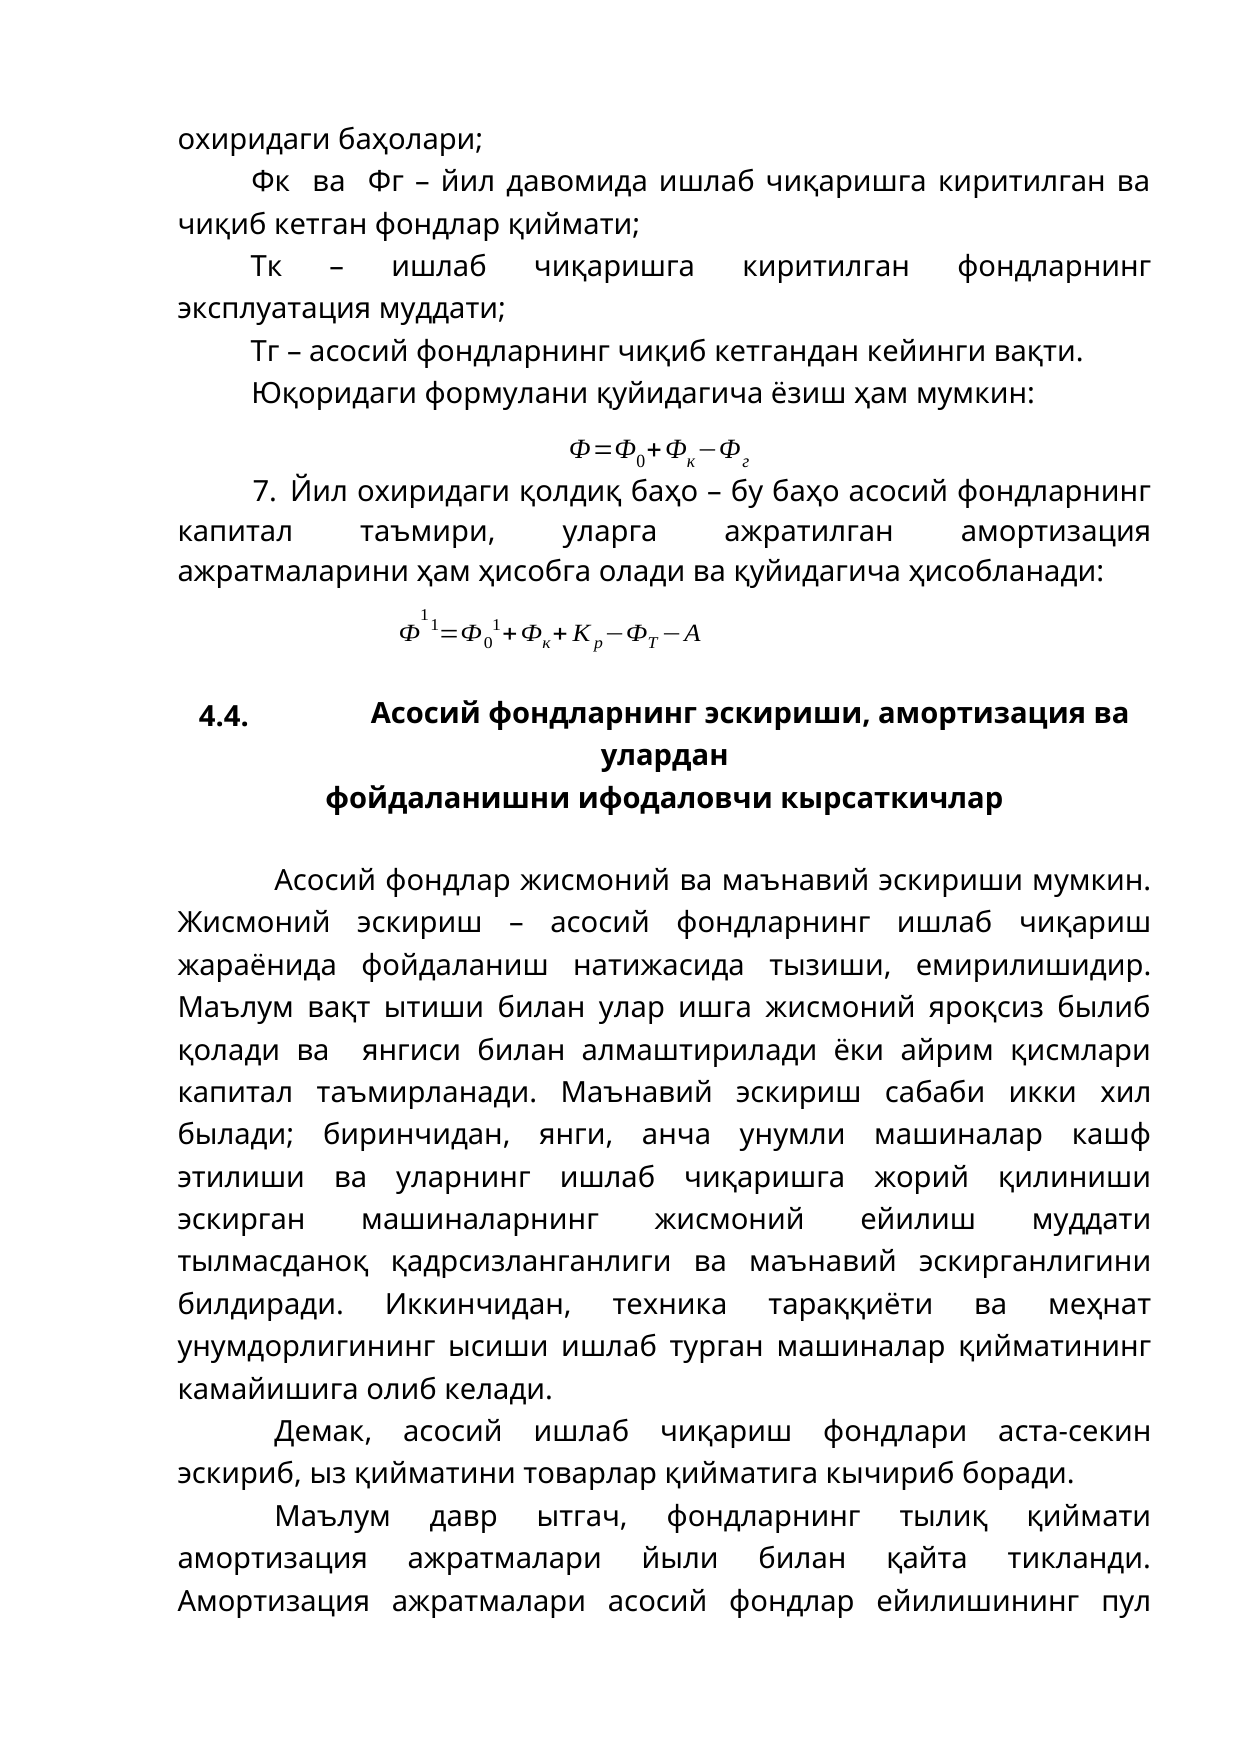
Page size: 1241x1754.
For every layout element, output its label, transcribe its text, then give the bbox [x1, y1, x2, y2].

text Тк – ишлаб чиқаришга киритилган фондларнинг эксплуатация муддати; [177, 245, 1152, 330]
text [177, 118, 1152, 161]
list Асосий фондларнинг эскириши, амортизация ва улардан [177, 692, 1152, 777]
text Фк ва Фг – йил давомида ишлаб чиқаришга киритилган ва чиқиб кетган фондлар қиймати; [177, 161, 1152, 245]
text Тг – асосий фондларнинг чиқиб кетгандан кейинги вақти. [177, 330, 1152, 372]
text Юқоридаги формулани қуйидагича ёзиш ҳам мумкин: [210, 372, 1152, 415]
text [177, 1495, 1152, 1622]
text фойдаланишни ифодаловчи кырсаткичлар [177, 777, 1152, 819]
text Демак, асосий ишлаб чиқариш фондлари аста-секин эскириб, ыз қийматини товарлар қийматига кычириб боради. [177, 1410, 1152, 1495]
list Йил охиридаги қолдиқ баҳо – бу баҳо асосий фондларнинг капитал таъмири, уларга ажратилган амортизация ажратмаларини ҳам ҳисобга олади ва қуйидагича ҳисобланади: [177, 471, 1152, 590]
text Асосий фондлар жисмоний ва маънавий эскириши мумкин. Жисмоний эскириш – асосий фондларнинг ишлаб чиқариш жараёнида фойдаланиш натижасида тызиши, емирилишидир. Маълум вақт ытиши билан улар ишга жисмоний яроқсиз былиб қолади ва янгиси билан алмаштирилади ёки айрим қисмлари капитал таъмирланади. Маънавий эскириш сабаби икки хил былади; биринчидан, янги, анча унумли машиналар кашф этилиши ва уларнинг ишлаб чиқаришга жорий қилиниши эскирган машиналарнинг жисмоний ейилиш муддати тылмасданоқ қадрсизланганлиги ва маънавий эскирганлигини билдиради. Иккинчидан, техника тараққиёти ва меҳнат унумдорлигининг ысиши ишлаб турган машиналар қийматининг камайишига олиб келади. [177, 859, 1152, 1410]
